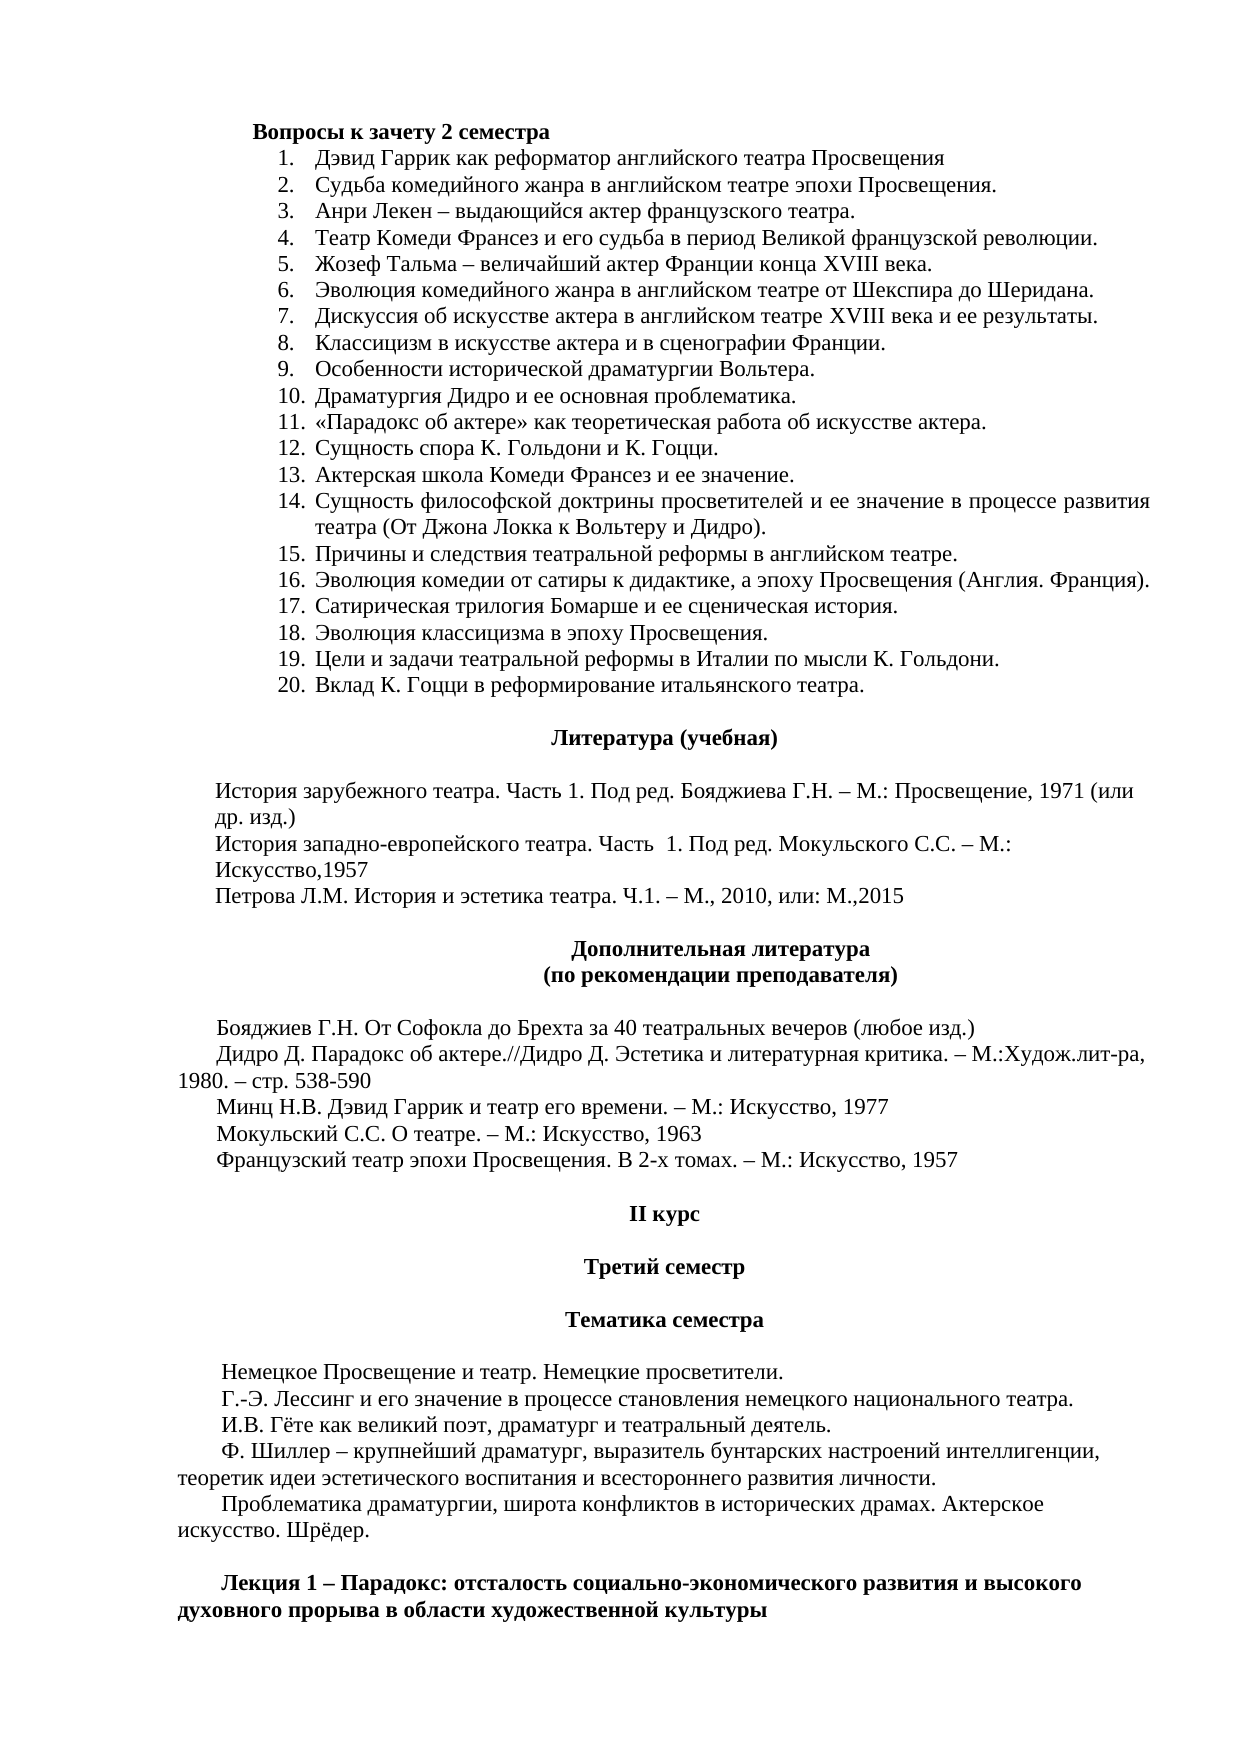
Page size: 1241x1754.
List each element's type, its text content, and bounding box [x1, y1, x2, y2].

text История зарубежного театра. Часть 1. Под ред. Бояджиева Г.Н. – М.: Просвещение, 1971 (или др. изд.) [215, 777, 1152, 830]
text Ф. Шиллер – крупнейший драматург, выразитель бунтарских настроений интеллигенции, теоретик идеи эстетического воспитания и всестороннего развития личности. [177, 1437, 1152, 1490]
list Особенности исторической драматургии Вольтера. [277, 355, 1152, 382]
text Г.-Э. Лессинг и его значение в процессе становления немецкого национального театра. [177, 1385, 1152, 1411]
list Классицизм в искусстве актера и в сценографии Франции. [277, 329, 1152, 355]
text Проблематика драматургии, широта конфликтов в исторических драмах. Актерское искусство. Шрёдер. [177, 1490, 1152, 1543]
list Драматургия Дидро и ее основная проблематика. [277, 382, 1152, 408]
list Дискуссия об искусстве актера в английском театре XVIII века и ее результаты. [277, 303, 1152, 329]
list Дэвид Гаррик как реформатор английского театра Просвещения [277, 144, 1152, 171]
text Дидро Д. Парадокс об актере.//Дидро Д. Эстетика и литературная критика. – М.:Худож.лит-ра, 1980. – стр. 538-590 [177, 1041, 1152, 1093]
text (по рекомендации преподавателя) [251, 961, 1152, 988]
text II курс [177, 1200, 1152, 1227]
list Театр Комеди Франсез и его судьба в период Великой французской революции. [277, 223, 1152, 250]
text Минц Н.В. Дэвид Гаррик и театр его времени. – М.: Искусство, 1977 [177, 1093, 1152, 1119]
text Мокульский С.С. О театре. – М.: Искусство, 1963 [177, 1119, 1152, 1146]
list Цели и задачи театральной реформы в Италии по мысли К. Гольдони. [277, 645, 1152, 672]
text Вопросы к зачету 2 семестра [177, 118, 1152, 144]
text Французский театр эпохи Просвещения. В 2-х томах. – М.: Искусство, 1957 [177, 1146, 1152, 1172]
text Петрова Л.М. История и эстетика театра. Ч.1. – М., 2010, или: М.,2015 [215, 882, 1152, 909]
text Литература (учебная) [177, 724, 1152, 751]
list Вклад К. Гоцци в реформирование итальянского театра. [277, 672, 1152, 698]
text История западно-европейского театра. Часть 1. Под ред. Мокульского С.С. – М.: Искусство,1957 [215, 830, 1152, 882]
text Лекция 1 – Парадокс: отсталость социально-экономического развития и высокого духовного прорыва в области художественной культуры [177, 1569, 1152, 1622]
list «Парадокс об актере» как теоретическая работа об искусстве актера. [277, 408, 1152, 434]
list Эволюция комедии от сатиры к дидактике, а эпоху Просвещения (Англия. Франция). [277, 566, 1152, 592]
list Сатирическая трилогия Бомарше и ее сценическая история. [277, 592, 1152, 619]
text Третий семестр [177, 1253, 1152, 1279]
text Дополнительная литература [251, 935, 1152, 961]
text Бояджиев Г.Н. От Софокла до Брехта за 40 театральных вечеров (любое изд.) [177, 1014, 1152, 1041]
text И.В. Гёте как великий поэт, драматург и театральный деятель. [177, 1411, 1152, 1437]
list Анри Лекен – выдающийся актер французского театра. [277, 197, 1152, 223]
text Немецкое Просвещение и театр. Немецкие просветители. [177, 1358, 1152, 1385]
list Эволюция комедийного жанра в английском театре от Шекспира до Шеридана. [277, 276, 1152, 303]
list Актерская школа Комеди Франсез и ее значение. [277, 461, 1152, 487]
list Судьба комедийного жанра в английском театре эпохи Просвещения. [277, 171, 1152, 197]
list Эволюция классицизма в эпоху Просвещения. [277, 619, 1152, 645]
list Причины и следствия театральной реформы в английском театре. [277, 540, 1152, 566]
list Сущность философской доктрины просветителей и ее значение в процессе развития театра (От Джона Локка к Вольтеру и Дидро). [277, 487, 1152, 540]
list Сущность спора К. Гольдони и К. Гоцци. [277, 434, 1152, 461]
list Жозеф Тальма – величайший актер Франции конца XVIII века. [277, 250, 1152, 276]
text Тематика семестра [177, 1306, 1152, 1332]
